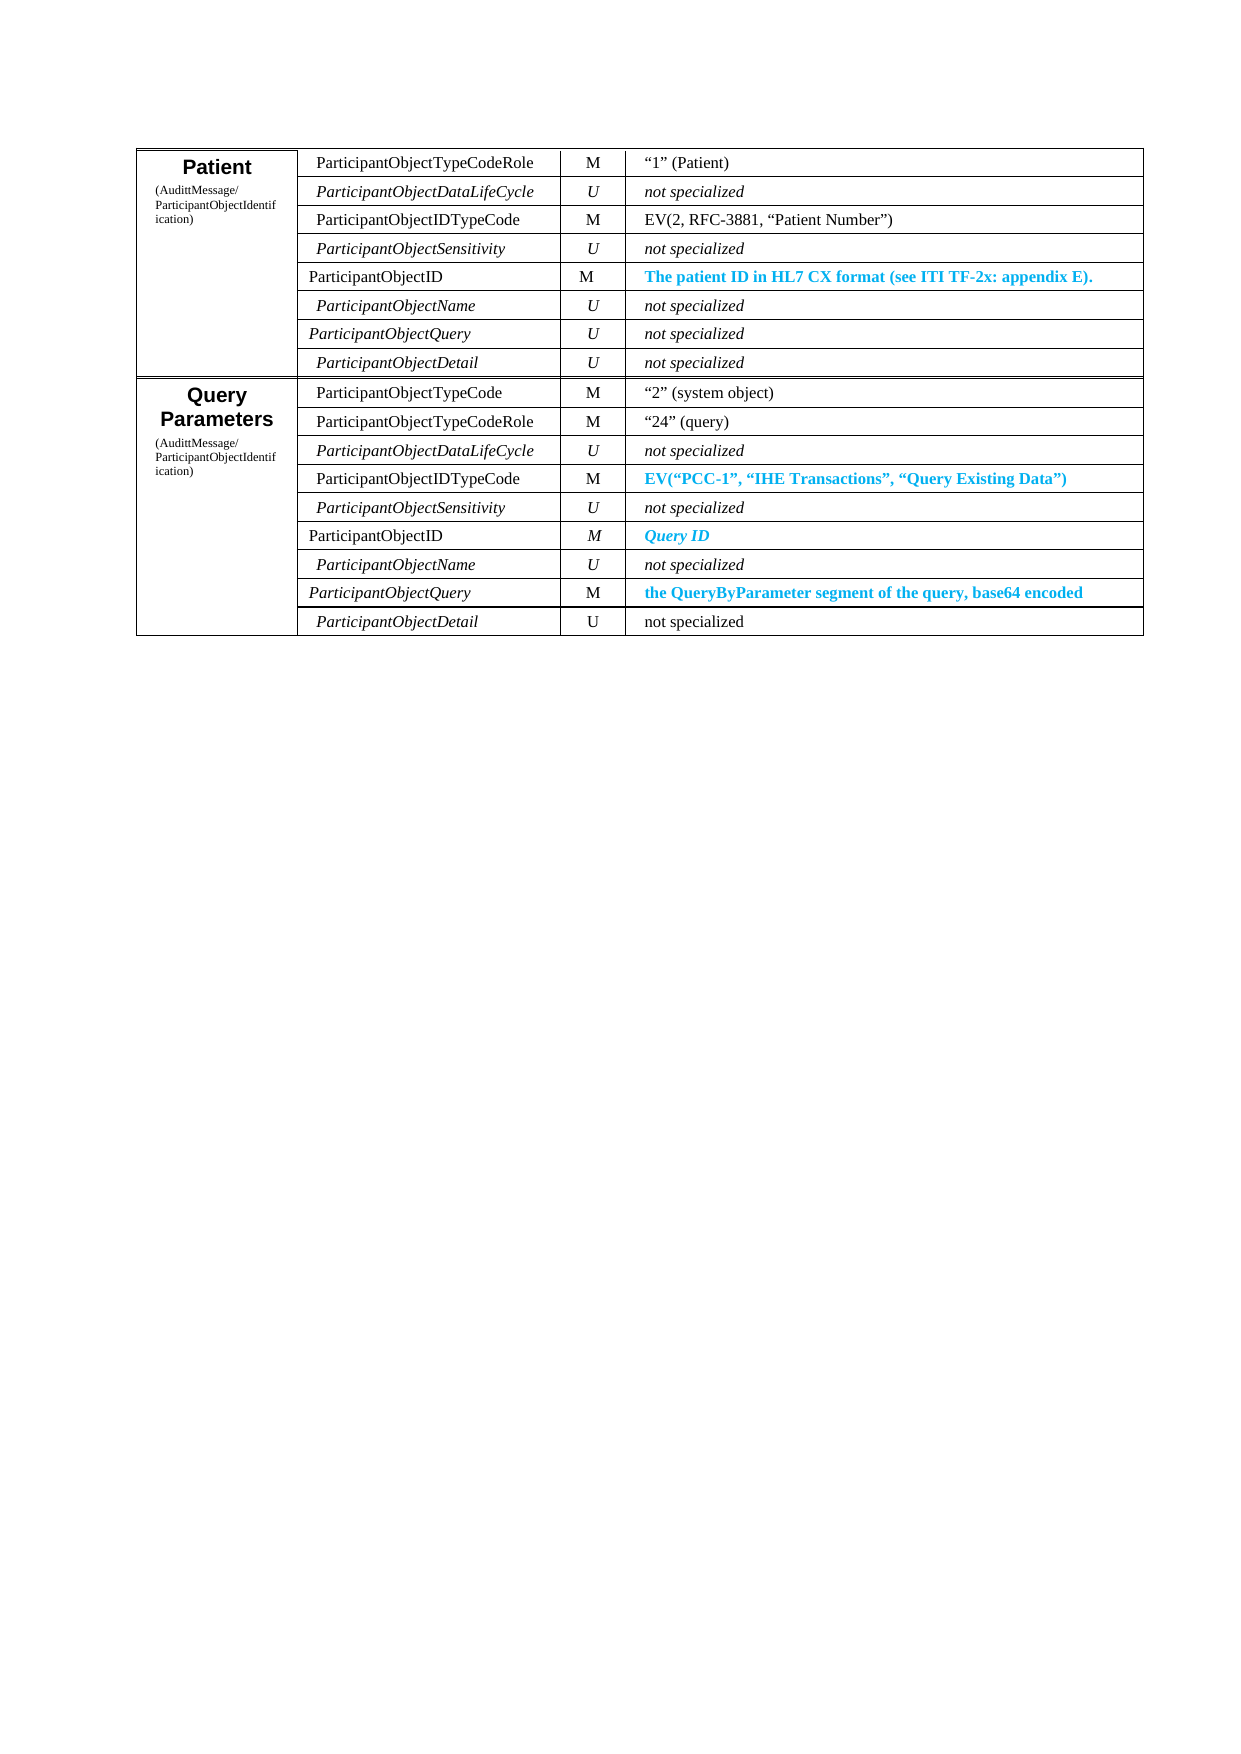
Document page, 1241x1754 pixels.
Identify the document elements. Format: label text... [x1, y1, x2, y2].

table_cell not specialized [626, 349, 1143, 376]
table_cell M [561, 522, 625, 549]
table_cell not specialized [626, 320, 1143, 347]
table_cell not specialized [626, 550, 1143, 578]
table_cell U [561, 493, 625, 521]
table_cell ParticipantObjectDetail [298, 608, 560, 635]
table_cell U [561, 550, 625, 578]
table_cell M [561, 206, 625, 233]
table_cell ParticipantObjectSensitivity [298, 234, 560, 262]
table_cell EV(“PCC-1”, “IHE Transactions”, “Query Existing Data”) [626, 465, 1143, 492]
table_cell not specialized [626, 608, 1143, 635]
table_cell “2” (system object) [626, 379, 1143, 407]
table_cell not specialized [626, 436, 1143, 464]
table_cell Query Parameters (AudittMessage/ ParticipantObjectIdentification) [137, 379, 297, 635]
table_cell ParticipantObjectDetail [298, 349, 560, 376]
table_cell ParticipantObjectIDTypeCode [298, 465, 560, 492]
table_cell ParticipantObjectName [298, 550, 560, 578]
table_cell “1” (Patient) [626, 149, 1143, 176]
table_cell the QueryByParameter segment of the query, base64 encoded [626, 579, 1143, 606]
table_cell M [561, 579, 625, 606]
table_cell ParticipantObjectName [298, 291, 560, 319]
table_cell ParticipantObjectSensitivity [298, 493, 560, 521]
table_cell ParticipantObjectDataLifeCycle [298, 177, 560, 205]
table_cell U [561, 320, 625, 347]
table_cell M [560, 149, 626, 176]
table_cell ParticipantObjectTypeCodeRole [298, 408, 560, 435]
table_cell ParticipantObjectTypeCodeRole [298, 149, 560, 176]
table_cell ParticipantObjectQuery [298, 320, 560, 347]
table_cell U [561, 349, 625, 376]
table_cell U [561, 291, 625, 319]
table_cell M [561, 465, 625, 492]
table_cell U [561, 177, 625, 205]
table_cell EV(2, RFC-3881, “Patient Number”) [626, 206, 1143, 233]
table_cell ParticipantObjectDataLifeCycle [298, 436, 560, 464]
table_cell M [561, 379, 625, 407]
table_cell “24” (query) [626, 408, 1143, 435]
table_cell ParticipantObjectID [298, 263, 560, 290]
table_cell not specialized [626, 493, 1143, 521]
table_cell The patient ID in HL7 CX format (see ITI TF-2x: appendix E). [626, 263, 1143, 290]
table_cell ParticipantObjectID [298, 522, 560, 549]
table_cell M [561, 408, 625, 435]
table_cell not specialized [626, 234, 1143, 262]
table_cell U [561, 436, 625, 464]
table_cell ParticipantObjectQuery [298, 579, 560, 606]
table_cell ParticipantObjectIDTypeCode [298, 206, 560, 233]
table_cell Query ID [626, 522, 1143, 549]
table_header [137, 151, 297, 376]
table_cell not specialized [626, 177, 1143, 205]
table_cell U [561, 234, 625, 262]
table_cell ParticipantObjectTypeCode [298, 379, 560, 407]
table_cell M [561, 263, 625, 290]
table_cell U [561, 608, 625, 635]
table_cell not specialized [626, 291, 1143, 319]
